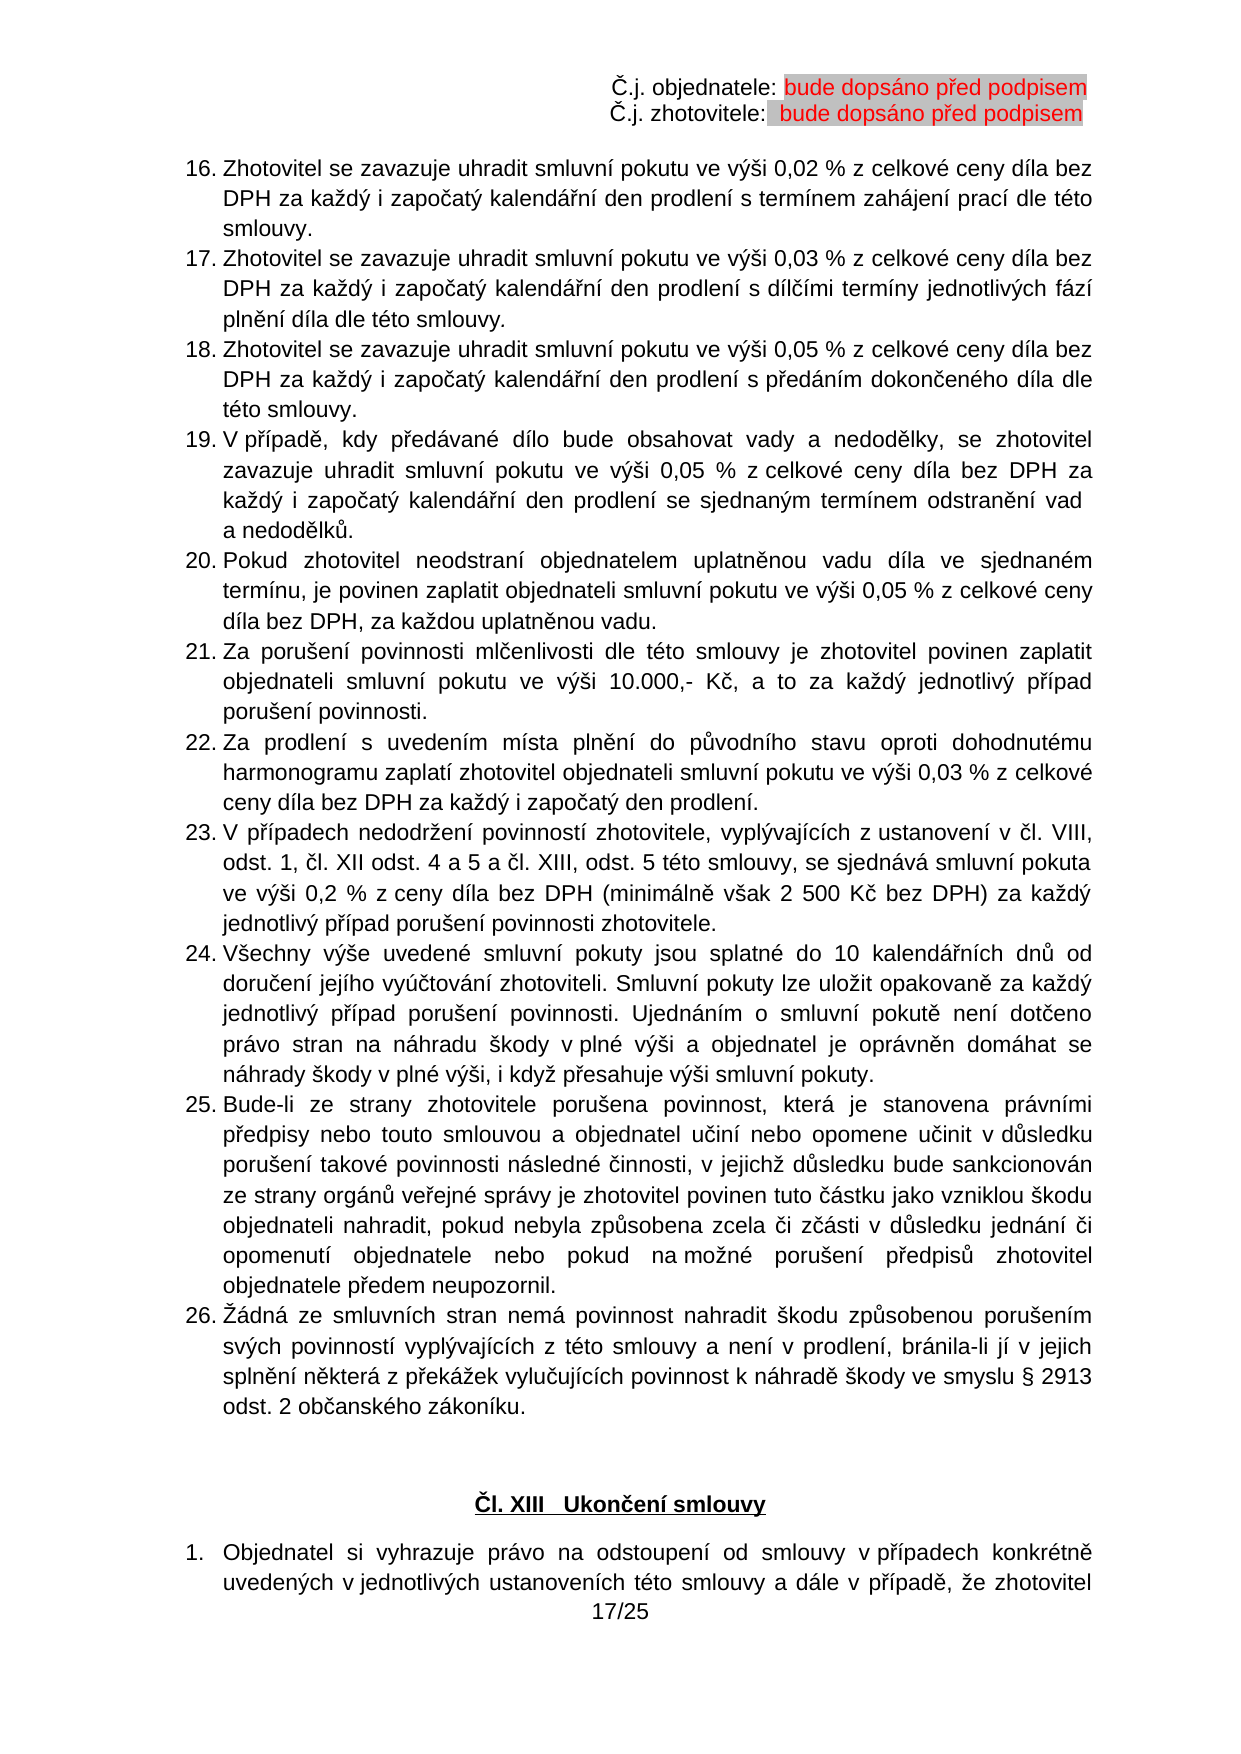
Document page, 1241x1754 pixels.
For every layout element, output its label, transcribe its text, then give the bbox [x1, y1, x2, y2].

list V případech nedodržení povinností zhotovitele, vyplývajících z ustanovení v čl. VIII, odst. 1, čl. XII odst. 4 a 5 a čl. XIII, odst. 5 této smlouvy, se sjednává smluvní pokuta ve výši 0,2 % z ceny díla bez DPH (minimálně však 2 500 Kč bez DPH) za každý jednotlivý případ porušení povinnosti zhotovitele. [185, 819, 1093, 936]
list Zhotovitel se zavazuje uhradit smluvní pokutu ve výši 0,03 % z celkové ceny díla bez DPH za každý i započatý kalendářní den prodlení s dílčími termíny jednotlivých fází plnění díla dle této smlouvy. [185, 245, 1093, 332]
list Žádná ze smluvních stran nemá povinnost nahradit škodu způsobenou porušením svých povinností vyplývajících z této smlouvy a není v prodlení, bránila-li jí v jejich splnění některá z překážek vylučujících povinnost k náhradě škody ve smyslu § 2913 odst. 2 občanského zákoníku. [185, 1302, 1093, 1419]
list V případě, kdy předávané dílo bude obsahovat vady a nedodělky, se zhotovitel zavazuje uhradit smluvní pokutu ve výši 0,05 % z celkové ceny díla bez DPH za každý i započatý kalendářní den prodlení se sjednaným termínem odstranění vad a nedodělků. [185, 426, 1093, 543]
list Bude-li ze strany zhotovitele porušena povinnost, která je stanovena právními předpisy nebo touto smlouvou a objednatel učiní nebo opomene učinit v důsledku porušení takové povinnosti následné činnosti, v jejichž důsledku bude sankcionován ze strany orgánů veřejné správy je zhotovitel povinen tuto částku jako vzniklou škodu objednateli nahradit, pokud nebyla způsobena zcela či zčásti v důsledku jednání či opomenutí objednatele nebo pokud na možné porušení předpisů zhotovitel objednatele předem neupozornil. [185, 1091, 1093, 1298]
list Zhotovitel se zavazuje uhradit smluvní pokutu ve výši 0,05 % z celkové ceny díla bez DPH za každý i započatý kalendářní den prodlení s předáním dokončeného díla dle této smlouvy. [185, 336, 1093, 422]
list Za porušení povinnosti mlčenlivosti dle této smlouvy je zhotovitel povinen zaplatit objednateli smluvní pokutu ve výši 10.000,- Kč, a to za každý jednotlivý případ porušení povinnosti. [185, 638, 1093, 724]
list Za prodlení s uvedením místa plnění do původního stavu oproti dohodnutému harmonogramu zaplatí zhotovitel objednateli smluvní pokutu ve výši 0,03 % z celkové ceny díla bez DPH za každý i započatý den prodlení. [185, 728, 1093, 815]
list Všechny výše uvedené smluvní pokuty jsou splatné do 10 kalendářních dnů od doručení jejího vyúčtování zhotoviteli. Smluvní pokuty lze uložit opakovaně za každý jednotlivý případ porušení povinnosti. Ujednáním o smluvní pokutě není dotčeno právo stran na náhradu škody v plné výši a objednatel je oprávněn domáhat se náhrady škody v plné výši, i když přesahuje výši smluvní pokuty. [185, 940, 1093, 1087]
list Zhotovitel se zavazuje uhradit smluvní pokutu ve výši 0,02 % z celkové ceny díla bez DPH za každý i započatý kalendářní den prodlení s termínem zahájení prací dle této smlouvy. [185, 154, 1093, 241]
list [185, 1538, 1093, 1595]
text Čl. XIII Ukončení smlouvy [148, 1491, 1093, 1518]
list Pokud zhotovitel neodstraní objednatelem uplatněnou vadu díla ve sjednaném termínu, je povinen zaplatit objednateli smluvní pokutu ve výši 0,05 % z celkové ceny díla bez DPH, za každou uplatněnou vadu. [185, 547, 1093, 634]
